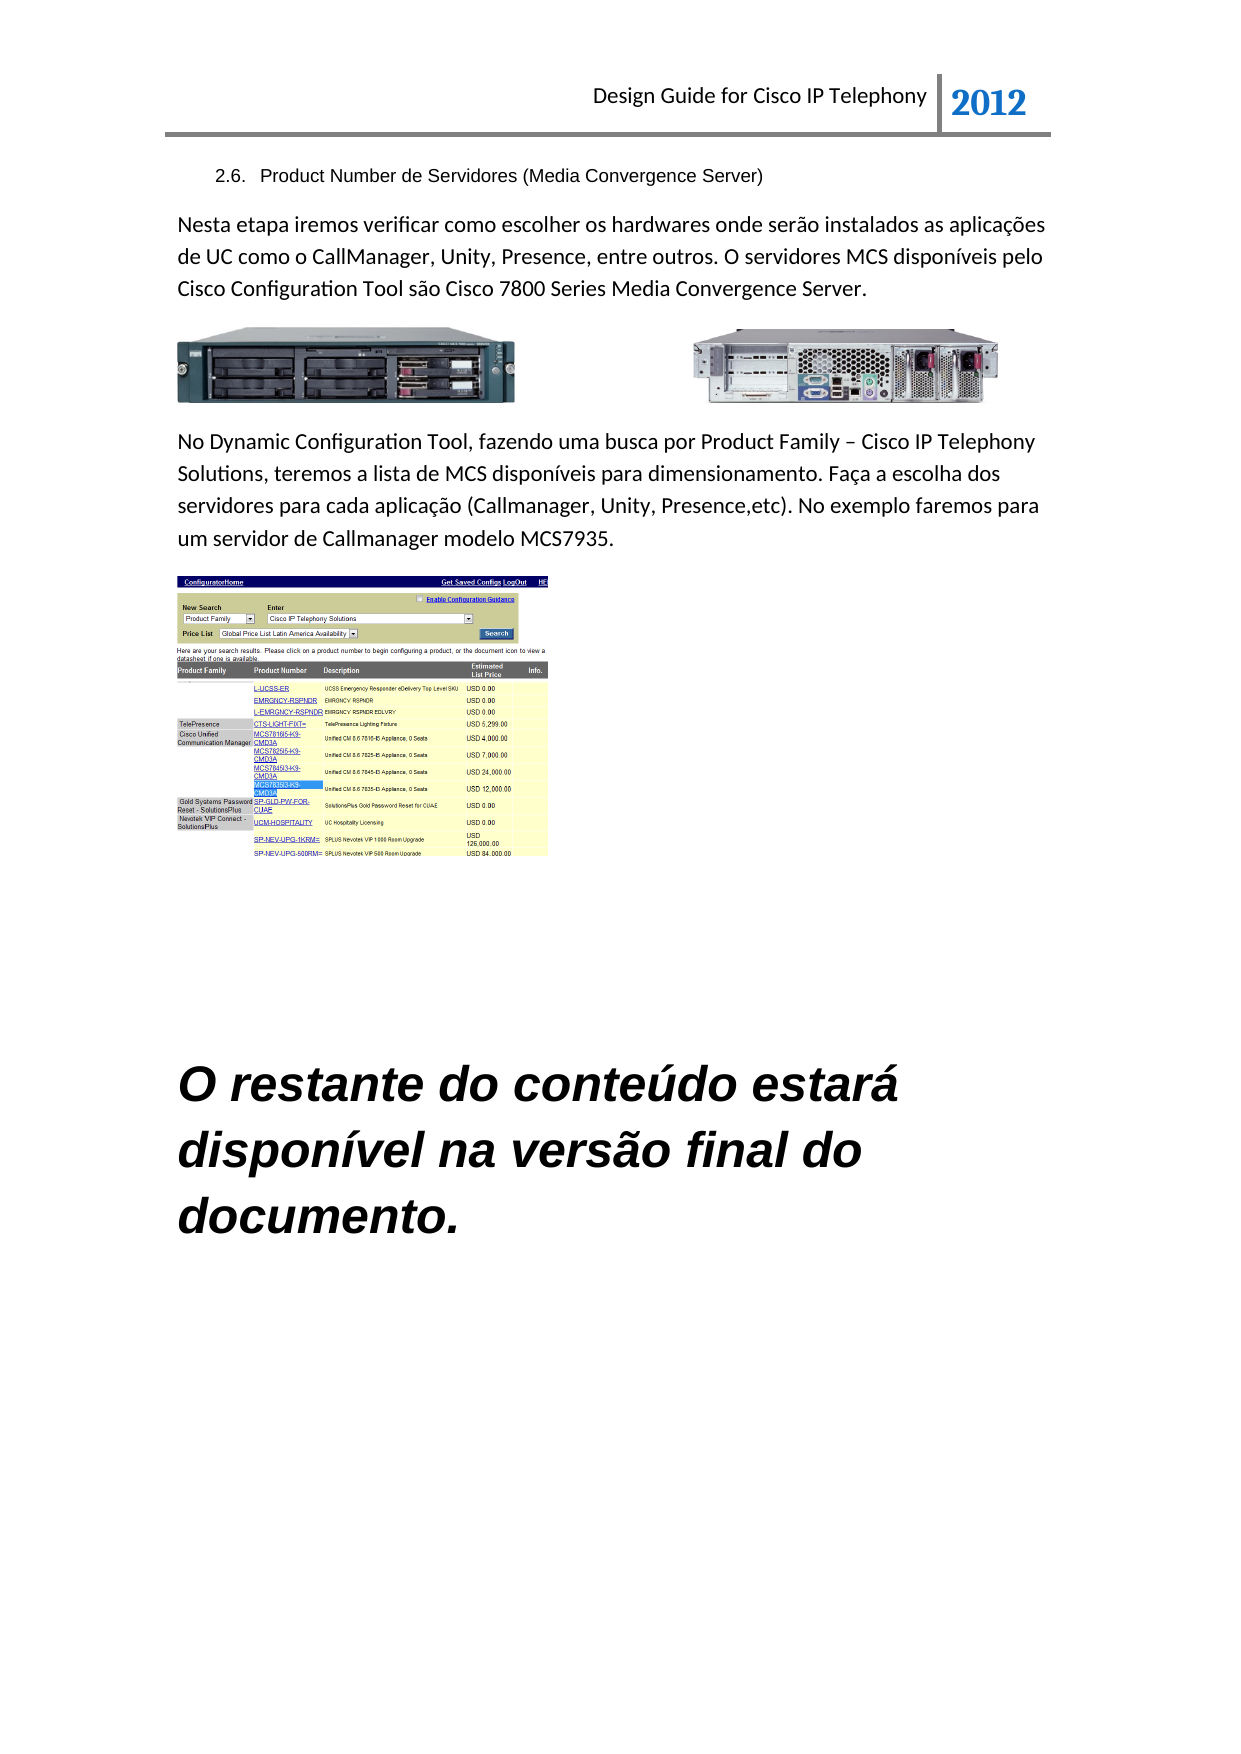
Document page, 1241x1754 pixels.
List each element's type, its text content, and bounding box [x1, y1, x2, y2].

picture [693, 329, 998, 403]
list Product Number de Servidores (Media Convergence Server) [215, 164, 1063, 186]
text No Dynamic Configuration Tool, fazendo uma busca por Product Family – Cisco IP Telephony Solutions, teremos a lista de MCS disponíveis para dimensionamento. Faça a escolha dos servidores para cada aplicação (Callmanager, Unity, Presence,etc). No exemplo faremos para um servidor de Callmanager modelo MCS7935. [177, 427, 1063, 552]
picture [177, 576, 548, 856]
text O restante do conteúdo estará disponível na versão final do documento. [177, 1054, 1063, 1244]
text Nesta etapa iremos verificar como escolher os hardwares onde serão instalados as aplicações de UC como o CallManager, Unity, Presence, entre outros. O servidores MCS disponíveis pelo Cisco Configuration Tool são Cisco 7800 Series Media Convergence Server. [177, 210, 1063, 303]
picture [177, 327, 515, 403]
